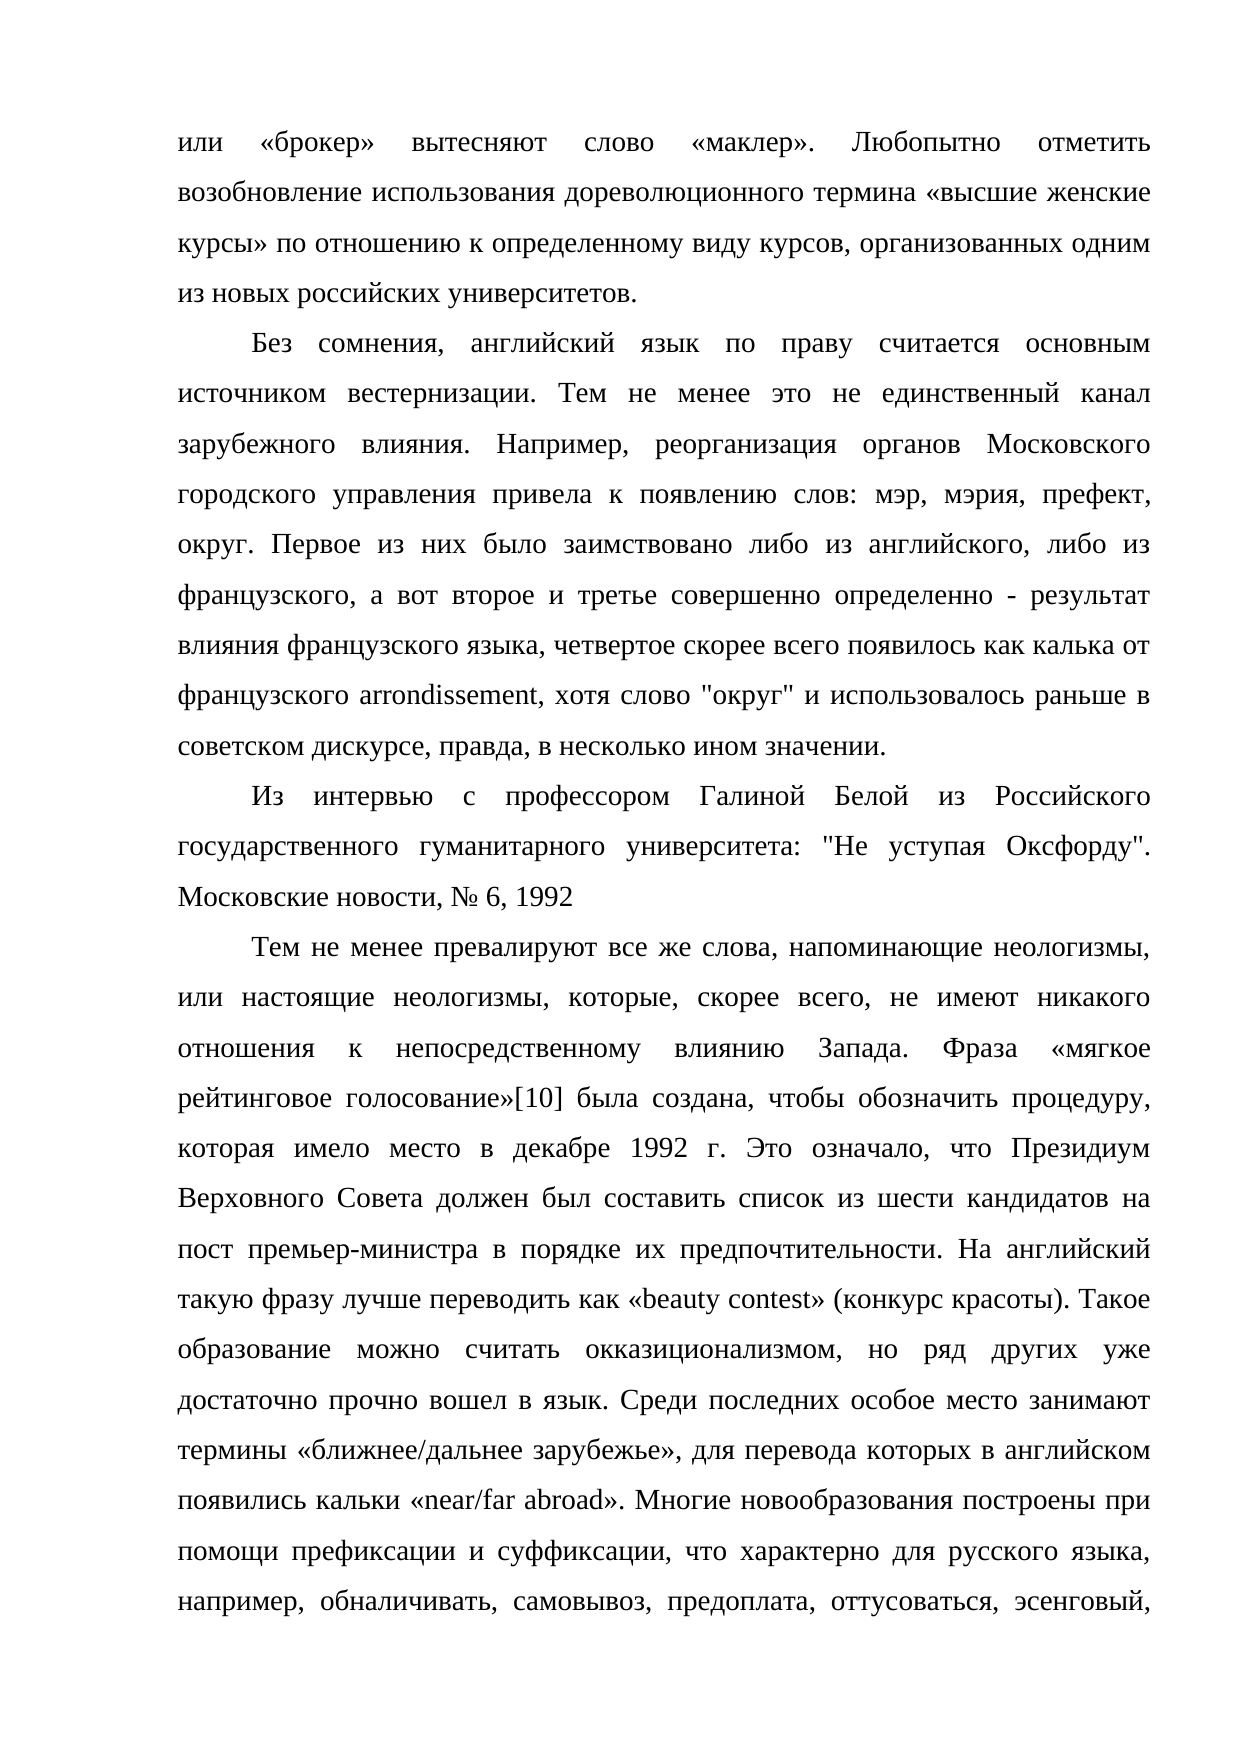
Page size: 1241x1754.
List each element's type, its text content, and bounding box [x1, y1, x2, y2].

text Без сомнения, английский язык по праву считается основным источником вестернизации. Тем не менее это не единственный канал зарубежного влияния. Например, реорганизация органов Московского городского управления привела к появлению слов: мэр, мэрия, префект, округ. Первое из них было заимствовано либо из английского, либо из французского, а вот второе и третье совершенно определенно - результат влияния французского языка, четвертое скорее всего появилось как калька от французского arrondissement, хотя слово "округ" и использовалось раньше в советском дискурсе, правда, в несколько ином значении. [177, 325, 1152, 761]
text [177, 124, 1152, 308]
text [177, 929, 1152, 1617]
text Из интервью с профессором Галиной Белой из Российского государственного гуманитарного университета: "Не уступая Оксфорду". Московские новости, № 6, 1992 [177, 778, 1152, 912]
